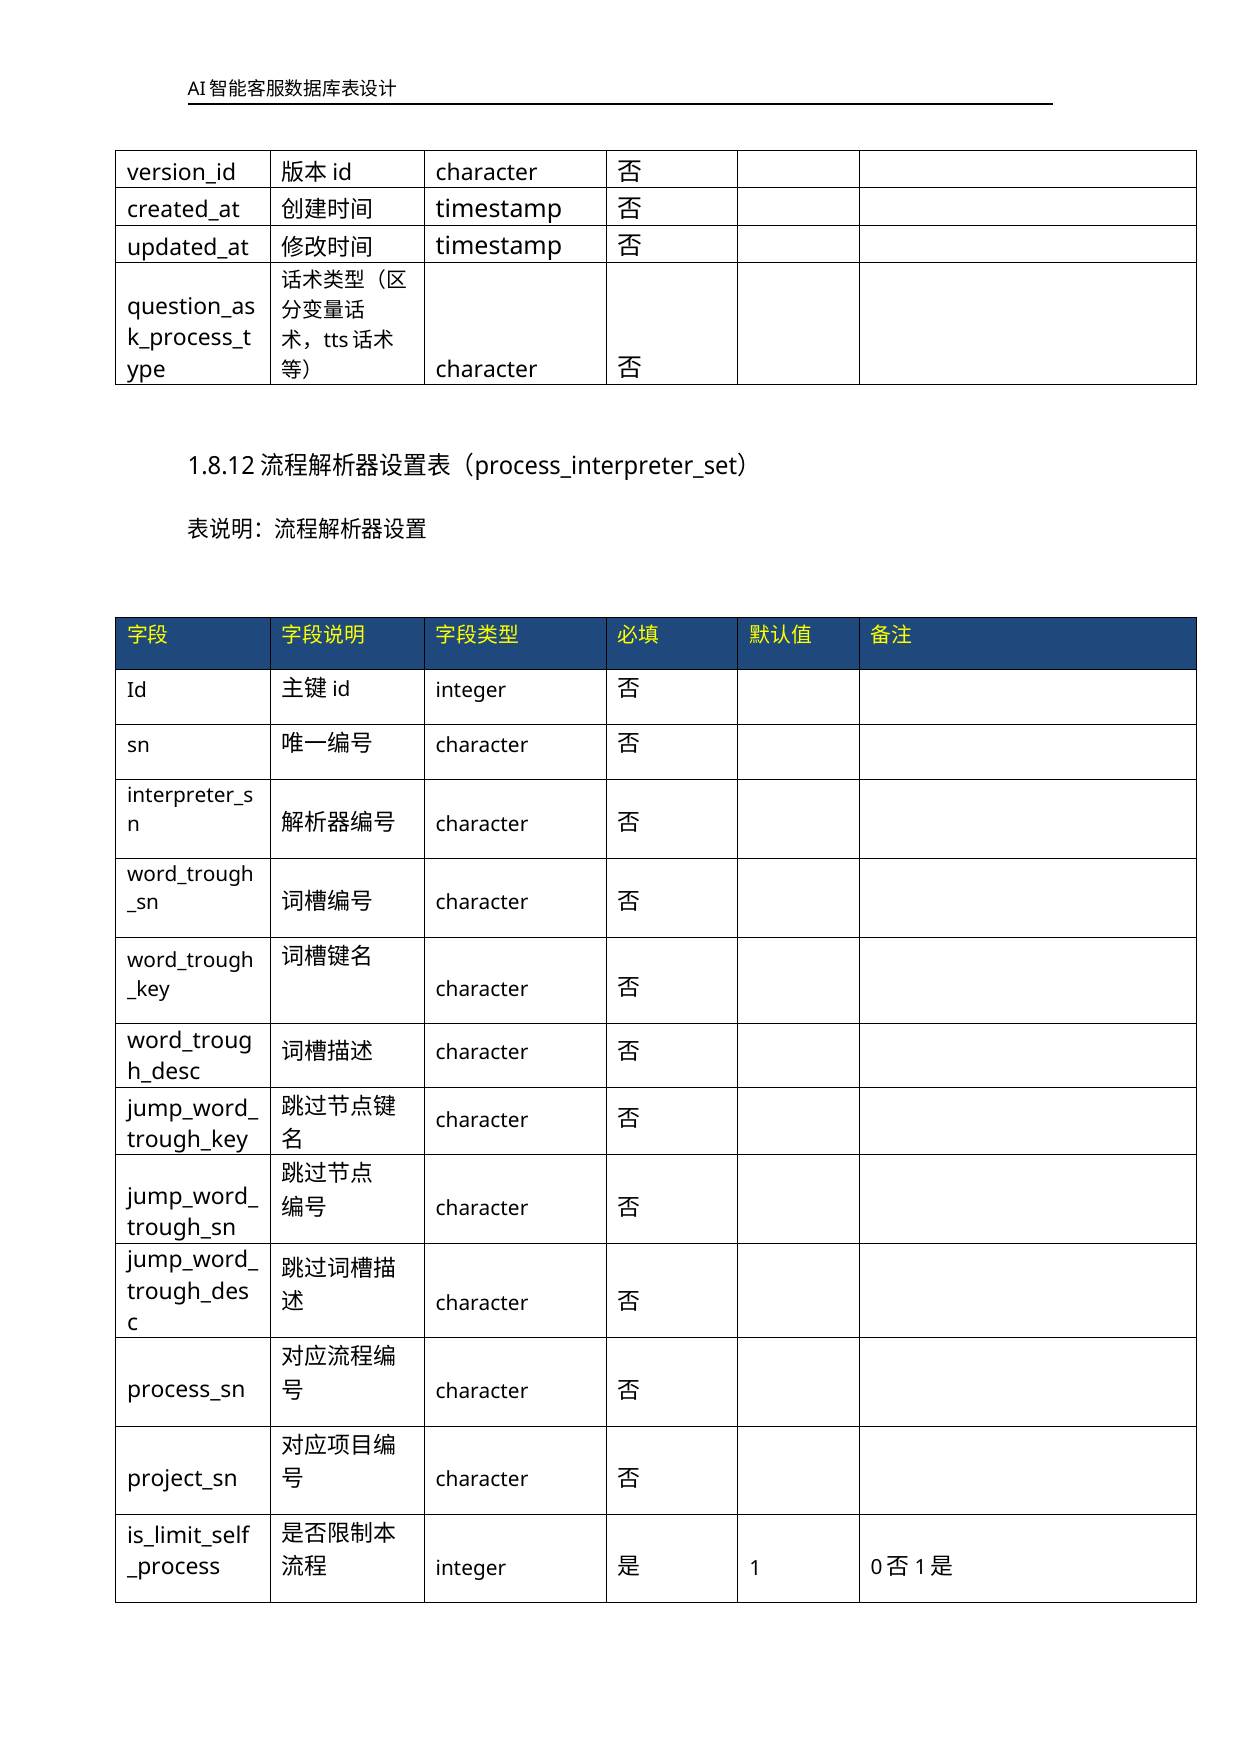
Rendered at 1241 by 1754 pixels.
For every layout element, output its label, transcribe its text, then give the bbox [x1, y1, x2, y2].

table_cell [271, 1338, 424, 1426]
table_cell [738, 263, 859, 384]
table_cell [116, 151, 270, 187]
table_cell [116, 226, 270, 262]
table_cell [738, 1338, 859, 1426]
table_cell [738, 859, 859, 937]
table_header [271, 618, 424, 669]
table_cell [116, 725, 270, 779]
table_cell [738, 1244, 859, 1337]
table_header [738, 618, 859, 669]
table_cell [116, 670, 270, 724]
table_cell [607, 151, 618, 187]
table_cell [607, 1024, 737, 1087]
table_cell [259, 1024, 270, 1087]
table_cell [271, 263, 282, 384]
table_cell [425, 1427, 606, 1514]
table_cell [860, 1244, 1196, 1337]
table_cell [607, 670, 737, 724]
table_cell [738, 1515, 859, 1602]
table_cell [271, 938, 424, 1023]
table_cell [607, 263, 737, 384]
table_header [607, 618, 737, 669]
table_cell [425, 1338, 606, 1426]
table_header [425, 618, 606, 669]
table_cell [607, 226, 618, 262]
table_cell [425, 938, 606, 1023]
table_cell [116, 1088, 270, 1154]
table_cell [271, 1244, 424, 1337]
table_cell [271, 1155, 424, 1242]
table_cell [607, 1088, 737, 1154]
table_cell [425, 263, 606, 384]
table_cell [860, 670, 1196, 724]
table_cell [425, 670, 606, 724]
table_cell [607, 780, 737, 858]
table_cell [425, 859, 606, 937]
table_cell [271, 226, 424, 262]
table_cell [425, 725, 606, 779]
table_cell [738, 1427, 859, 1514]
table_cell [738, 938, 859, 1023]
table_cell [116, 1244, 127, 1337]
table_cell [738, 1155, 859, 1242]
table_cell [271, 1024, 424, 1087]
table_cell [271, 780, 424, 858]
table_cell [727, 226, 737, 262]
subtitle 1.8.12 流程解析器设置表（process_interpreter_set） [187, 445, 1053, 482]
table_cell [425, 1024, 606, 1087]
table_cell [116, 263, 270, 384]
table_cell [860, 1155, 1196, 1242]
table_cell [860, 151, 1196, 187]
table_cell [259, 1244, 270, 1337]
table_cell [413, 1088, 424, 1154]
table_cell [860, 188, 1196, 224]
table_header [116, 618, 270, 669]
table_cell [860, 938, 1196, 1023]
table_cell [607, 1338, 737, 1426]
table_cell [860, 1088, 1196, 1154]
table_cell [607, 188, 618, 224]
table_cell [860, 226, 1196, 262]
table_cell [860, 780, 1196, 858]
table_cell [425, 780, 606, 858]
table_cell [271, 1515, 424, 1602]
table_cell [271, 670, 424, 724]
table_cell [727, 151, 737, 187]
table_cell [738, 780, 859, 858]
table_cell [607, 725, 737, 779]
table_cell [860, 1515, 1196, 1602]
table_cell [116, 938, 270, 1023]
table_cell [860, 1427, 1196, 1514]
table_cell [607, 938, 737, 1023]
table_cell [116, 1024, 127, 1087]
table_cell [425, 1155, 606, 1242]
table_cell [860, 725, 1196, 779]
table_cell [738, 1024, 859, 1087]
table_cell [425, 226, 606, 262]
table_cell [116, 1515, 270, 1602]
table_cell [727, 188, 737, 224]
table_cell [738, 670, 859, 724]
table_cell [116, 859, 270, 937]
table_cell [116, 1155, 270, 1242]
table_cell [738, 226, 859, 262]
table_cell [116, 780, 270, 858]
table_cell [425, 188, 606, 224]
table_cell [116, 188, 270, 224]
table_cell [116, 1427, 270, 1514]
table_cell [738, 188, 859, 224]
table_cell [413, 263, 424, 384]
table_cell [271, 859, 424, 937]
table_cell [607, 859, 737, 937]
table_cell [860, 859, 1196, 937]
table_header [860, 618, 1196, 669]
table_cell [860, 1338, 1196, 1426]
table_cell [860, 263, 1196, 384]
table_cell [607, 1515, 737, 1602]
text 表说明：流程解析器设置 [187, 511, 1053, 544]
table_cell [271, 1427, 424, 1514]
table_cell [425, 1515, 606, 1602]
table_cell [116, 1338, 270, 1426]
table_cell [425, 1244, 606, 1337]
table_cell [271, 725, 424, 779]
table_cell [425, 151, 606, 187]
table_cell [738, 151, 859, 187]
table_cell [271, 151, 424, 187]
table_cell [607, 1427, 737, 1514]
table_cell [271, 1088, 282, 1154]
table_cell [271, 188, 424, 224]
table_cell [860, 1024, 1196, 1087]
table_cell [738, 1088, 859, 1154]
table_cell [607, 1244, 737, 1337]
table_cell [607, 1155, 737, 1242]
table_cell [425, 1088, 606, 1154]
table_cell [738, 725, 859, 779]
